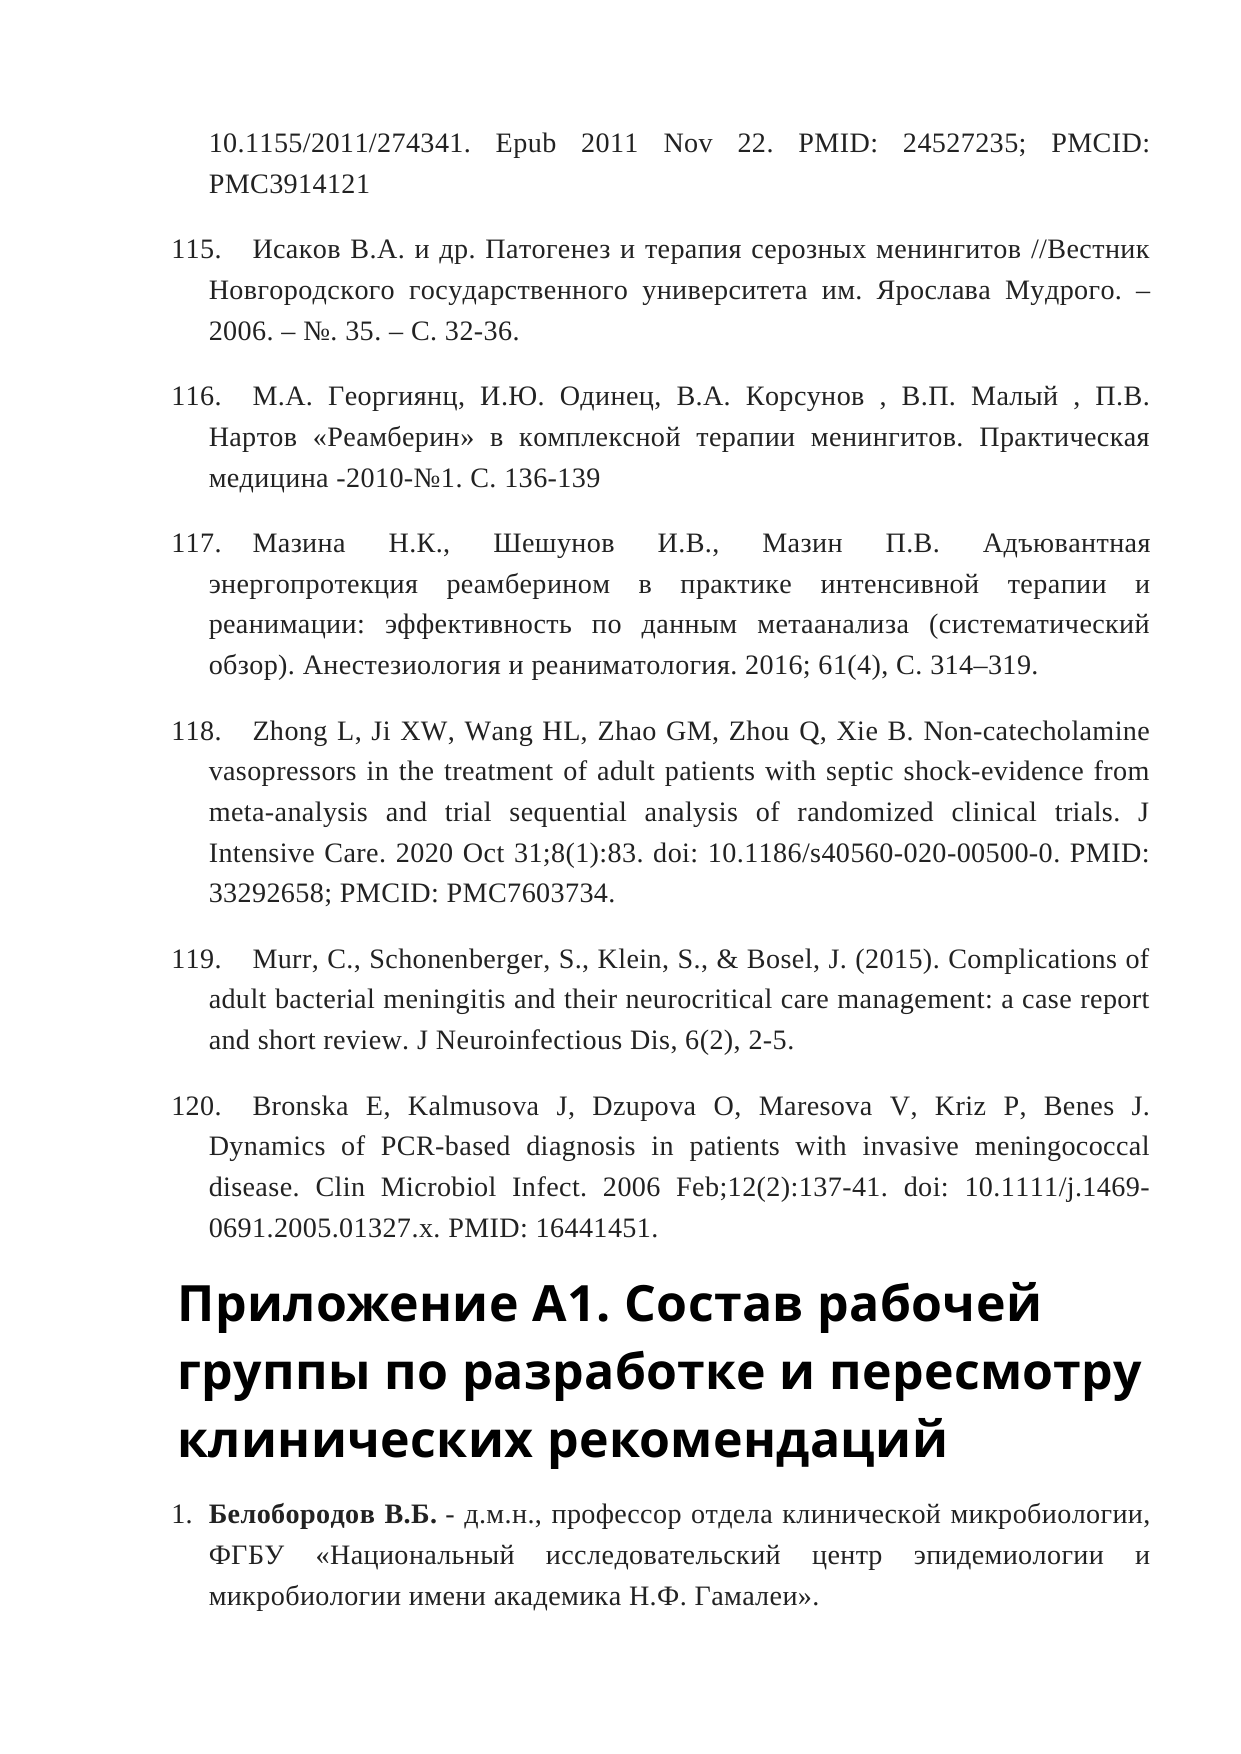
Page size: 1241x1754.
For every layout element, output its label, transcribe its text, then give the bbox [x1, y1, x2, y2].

list Исаков В.А. и др. Патогенез и терапия серозных менингитов //Вестник Новгородского государственного университета им. Ярослава Мудрого. – 2006. – №. 35. – С. 32-36. [171, 224, 1152, 346]
list М.А. Георгиянц, И.Ю. Одинец, В.А. Корсунов , В.П. Малый , П.В. Нартов «Реамберин» в комплексной терапии менингитов. Практическая медицина -2010-№1. С. 136-139 [171, 371, 1152, 493]
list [171, 118, 1152, 199]
list Мазина Н.К., Шешунов И.В., Мазин П.В. Адъювантная энергопротекция реамберином в практике интенсивной терапии и реанимации: эффективность по данным метаанализа (систематический обзор). Анестезиология и реаниматология. 2016; 61(4), С. 314–319. [171, 518, 1152, 681]
list Белобородов В.Б. - д.м.н., профессор отдела клинической микробиологии, ФГБУ «Национальный исследовательский центр эпидемиологии и микробиологии имени академика Н.Ф. Гамалеи». [171, 1489, 1152, 1611]
list Bronska E, Kalmusova J, Dzupova O, Maresova V, Kriz P, Benes J. Dynamics of PCR-based diagnosis in patients with invasive meningococcal disease. Clin Microbiol Infect. 2006 Feb;12(2):137-41. doi: 10.1111/j.1469-0691.2005.01327.x. PMID: 16441451. [171, 1081, 1152, 1243]
text Приложение А1. Состав рабочей группы по разработке и пересмотру клинических рекомендаций [177, 1268, 1152, 1472]
list Murr, C., Schonenberger, S., Klein, S., & Bosel, J. (2015). Complications of adult bacterial meningitis and their neurocritical care management: a case report and short review. J Neuroinfectious Dis, 6(2), 2-5. [171, 934, 1152, 1056]
list Zhong L, Ji XW, Wang HL, Zhao GM, Zhou Q, Xie B. Non-catecholamine vasopressors in the treatment of adult patients with septic shock-evidence from meta-analysis and trial sequential analysis of randomized clinical trials. J Intensive Care. 2020 Oct 31;8(1):83. doi: 10.1186/s40560-020-00500-0. PMID: 33292658; PMCID: PMC7603734. [171, 706, 1152, 909]
